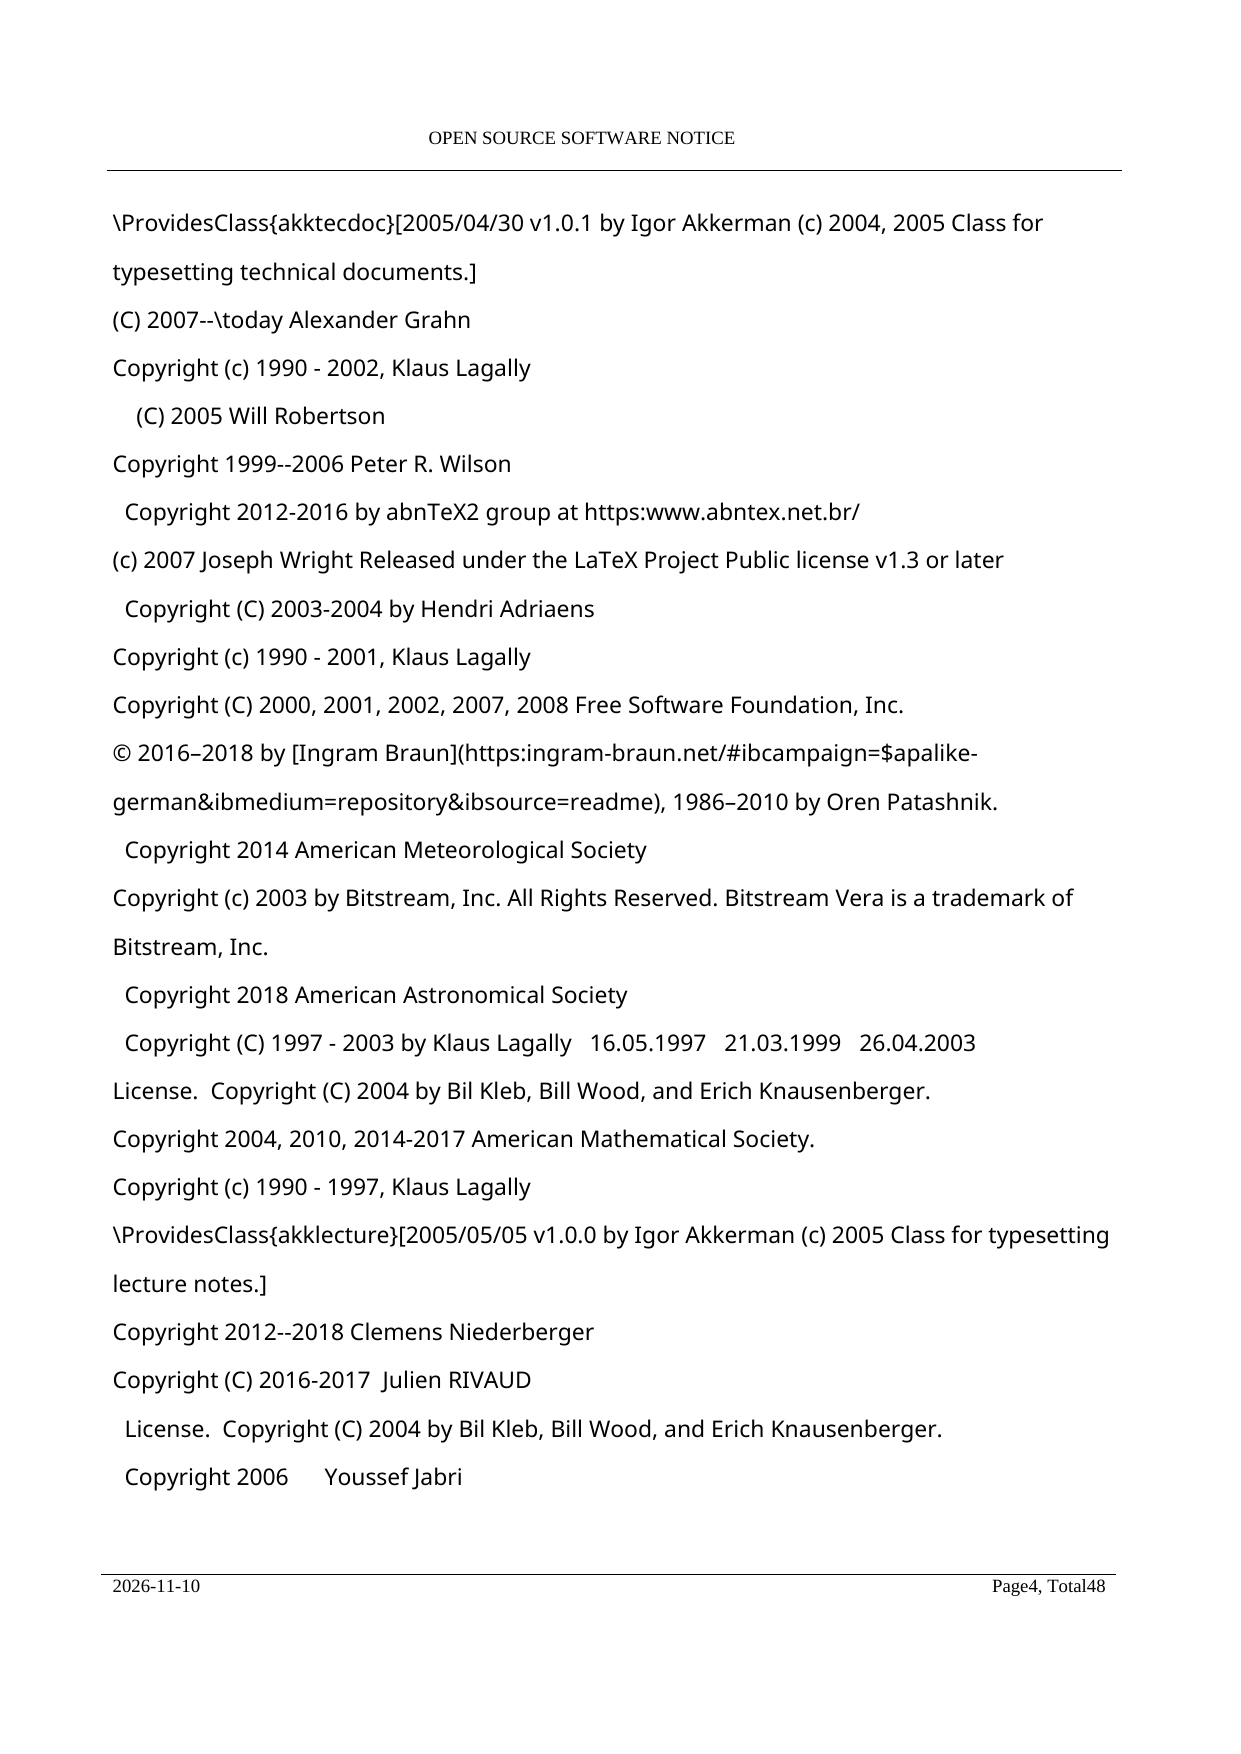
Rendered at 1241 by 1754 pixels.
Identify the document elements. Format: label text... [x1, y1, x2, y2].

text Copyright 2014 American Meteorological Society [112, 833, 1128, 866]
text Copyright (C) 1997 - 2003 by Klaus Lagally 16.05.1997 21.03.1999 26.04.2003 [112, 1026, 1128, 1059]
text Copyright 2012--2018 Clemens Niederberger [112, 1316, 1128, 1348]
text Copyright (c) 1990 - 1997, Klaus Lagally [112, 1171, 1128, 1203]
text Copyright (c) 2003 by Bitstream, Inc. All Rights Reserved. Bitstream Vera is a trademark of Bitstream, Inc. [112, 881, 1128, 963]
text Copyright 1999--2006 Peter R. Wilson [112, 448, 1128, 480]
text Copyright (C) 2003-2004 by Hendri Adriaens [112, 592, 1128, 624]
text Copyright (c) 1990 - 2001, Klaus Lagally [112, 640, 1128, 673]
text (c) 2007 Joseph Wright Released under the LaTeX Project Public license v1.3 or later [112, 544, 1128, 576]
text License. Copyright (C) 2004 by Bil Kleb, Bill Wood, and Erich Knausenberger. [112, 1412, 1128, 1444]
text \ProvidesClass{akktecdoc}[2005/04/30 v1.0.1 by Igor Akkerman (c) 2004, 2005 Class for typesetting technical documents.] [112, 206, 1128, 288]
text Copyright 2004, 2010, 2014-2017 American Mathematical Society. [112, 1123, 1128, 1155]
text ﻿© 2016–2018 by [Ingram Braun](https:ingram-braun.net/#ibcampaign=$apalike-german&ibmedium=repository&ibsource=readme), 1986–2010 by Oren Patashnik. [112, 736, 1128, 818]
text (C) 2005 Will Robertson [112, 399, 1128, 432]
text \ProvidesClass{akklecture}[2005/05/05 v1.0.0 by Igor Akkerman (c) 2005 Class for typesetting lecture notes.] [112, 1219, 1128, 1300]
text License. Copyright (C) 2004 by Bil Kleb, Bill Wood, and Erich Knausenberger. [112, 1074, 1128, 1107]
text (C) 2007--\today Alexander Grahn [112, 303, 1128, 336]
text Copyright 2018 American Astronomical Society [112, 978, 1128, 1011]
text Copyright (c) 1990 - 2002, Klaus Lagally [112, 351, 1128, 384]
text Copyright 2012-2016 by abnTeX2 group at https:www.abntex.net.br/ [112, 496, 1128, 528]
text Copyright (C) 2016-2017 Julien RIVAUD [112, 1364, 1128, 1396]
text Copyright (C) 2000, 2001, 2002, 2007, 2008 Free Software Foundation, Inc. [112, 688, 1128, 721]
text Copyright 2006 Youssef Jabri [112, 1460, 1128, 1493]
